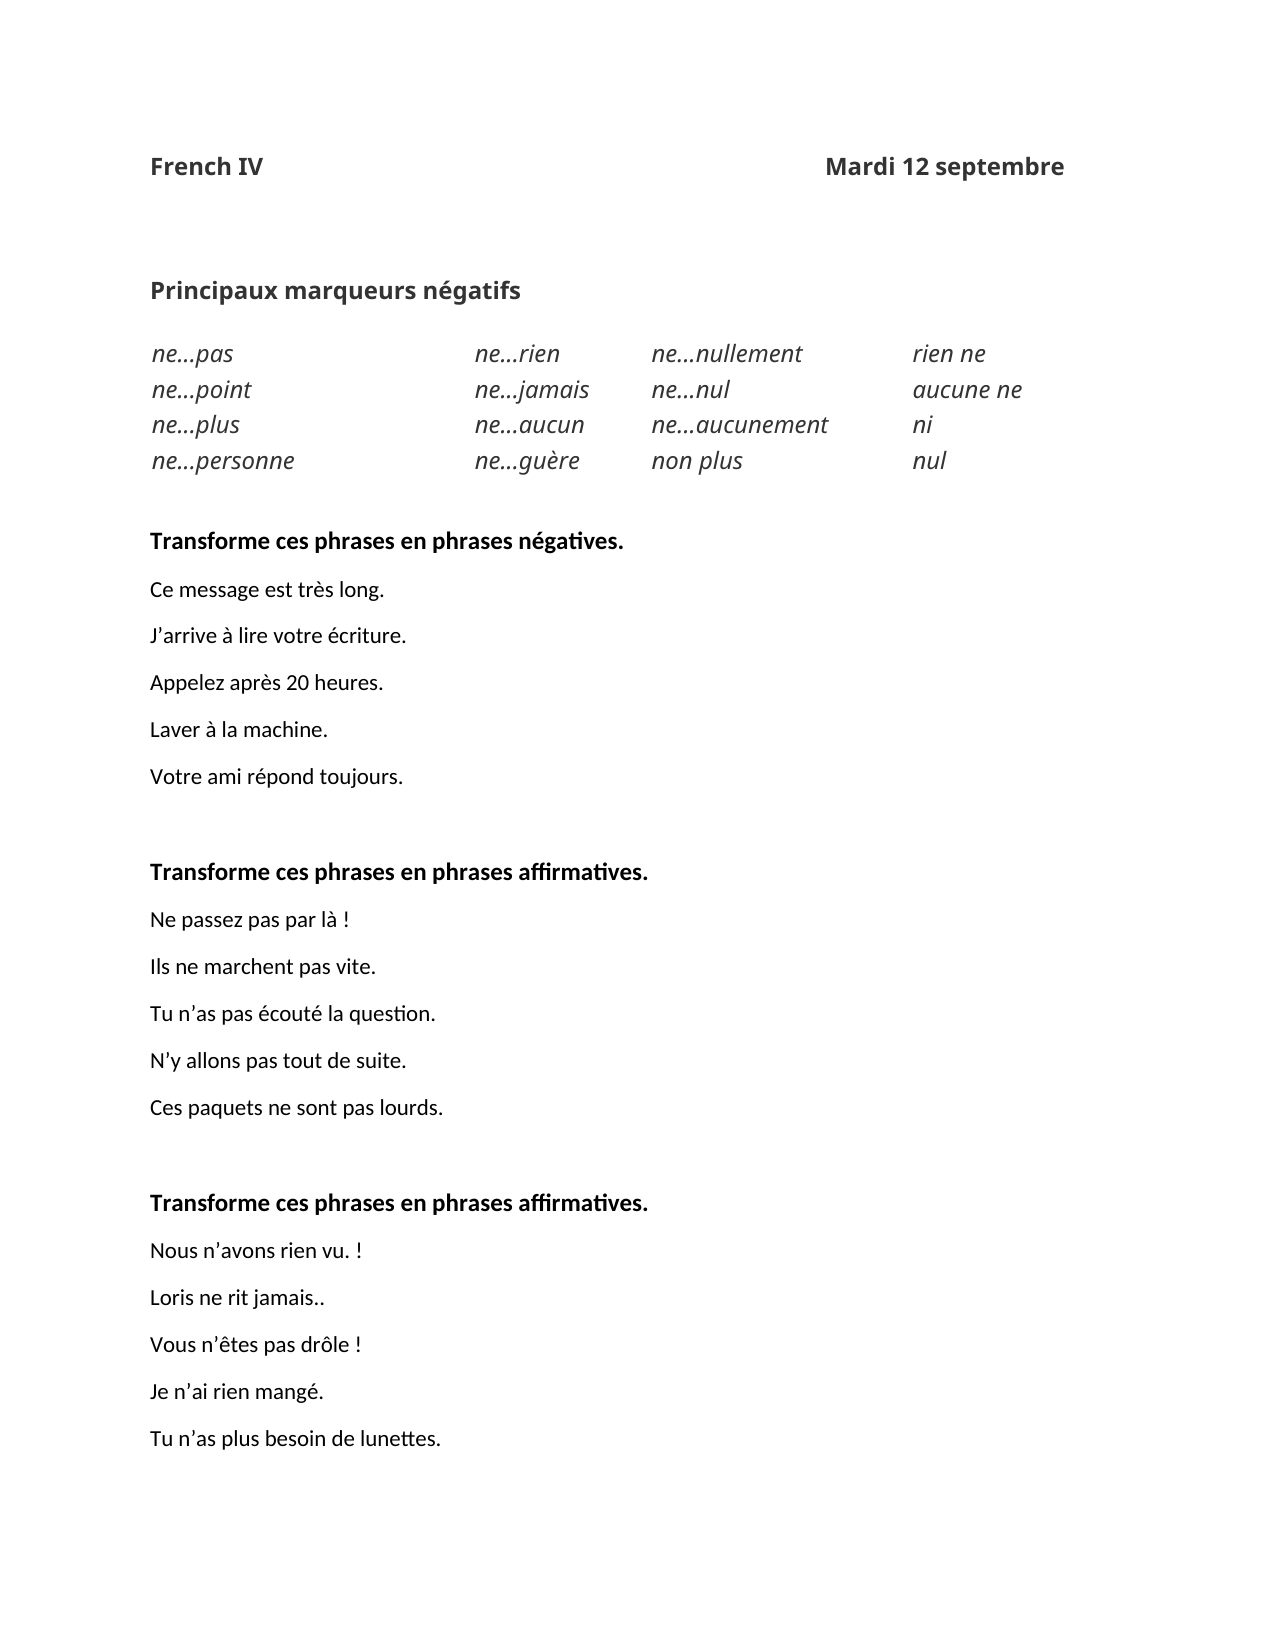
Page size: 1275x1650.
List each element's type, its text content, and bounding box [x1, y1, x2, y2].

table_cell ​ne...nul [650, 371, 911, 407]
table_header ​ne...nullement [650, 335, 911, 371]
text Tu n’as pas écouté la question. [150, 999, 1125, 1027]
text Nous n’avons rien vu. ! [150, 1236, 1125, 1264]
text Je n’ai rien mangé. [150, 1377, 1125, 1405]
table_cell ​ne...plus [150, 407, 473, 442]
table_cell ​nul [911, 443, 1048, 478]
text Transforme ces phrases en phrases affirmatives. [150, 1187, 1125, 1217]
table_cell ​ne...aucunement [650, 407, 911, 442]
text Votre ami répond toujours. [150, 762, 1125, 790]
table_cell ​ni [911, 407, 1048, 442]
table_cell ​ne...personne [150, 443, 473, 478]
text Laver à la machine. [150, 715, 1125, 743]
text Tu n’as plus besoin de lunettes. [150, 1424, 1125, 1452]
table_header ​rien ne [911, 335, 1048, 371]
table_cell ​ne...aucun [473, 407, 650, 442]
text Vous n’êtes pas drôle ! [150, 1330, 1125, 1358]
text Transforme ces phrases en phrases affirmatives. [150, 856, 1125, 886]
table_cell ​ne...jamais [473, 371, 650, 407]
text Ces paquets ne sont pas lourds. [150, 1093, 1125, 1121]
table_header ​ne...pas [150, 335, 473, 371]
table_cell ​aucune ne [911, 371, 1048, 407]
text Transforme ces phrases en phrases négatives. [150, 525, 1125, 556]
text Appelez après 20 heures. [150, 668, 1125, 696]
table_header ​ne...rien [473, 335, 650, 371]
table_cell ​ne...point [150, 371, 473, 407]
text Loris ne rit jamais.. [150, 1283, 1125, 1311]
text J’arrive à lire votre écriture. [150, 622, 1125, 649]
text Ils ne marchent pas vite. [150, 952, 1125, 980]
text Ce message est très long. [150, 575, 1125, 603]
text French IV Mardi 12 septembre [150, 150, 1125, 183]
text Principaux marqueurs négatifs [150, 273, 1125, 306]
table_cell ​ne...guère [473, 443, 650, 478]
text N’y allons pas tout de suite. [150, 1046, 1125, 1074]
text Ne passez pas par là ! [150, 906, 1125, 933]
table_cell ​non plus [650, 443, 911, 478]
